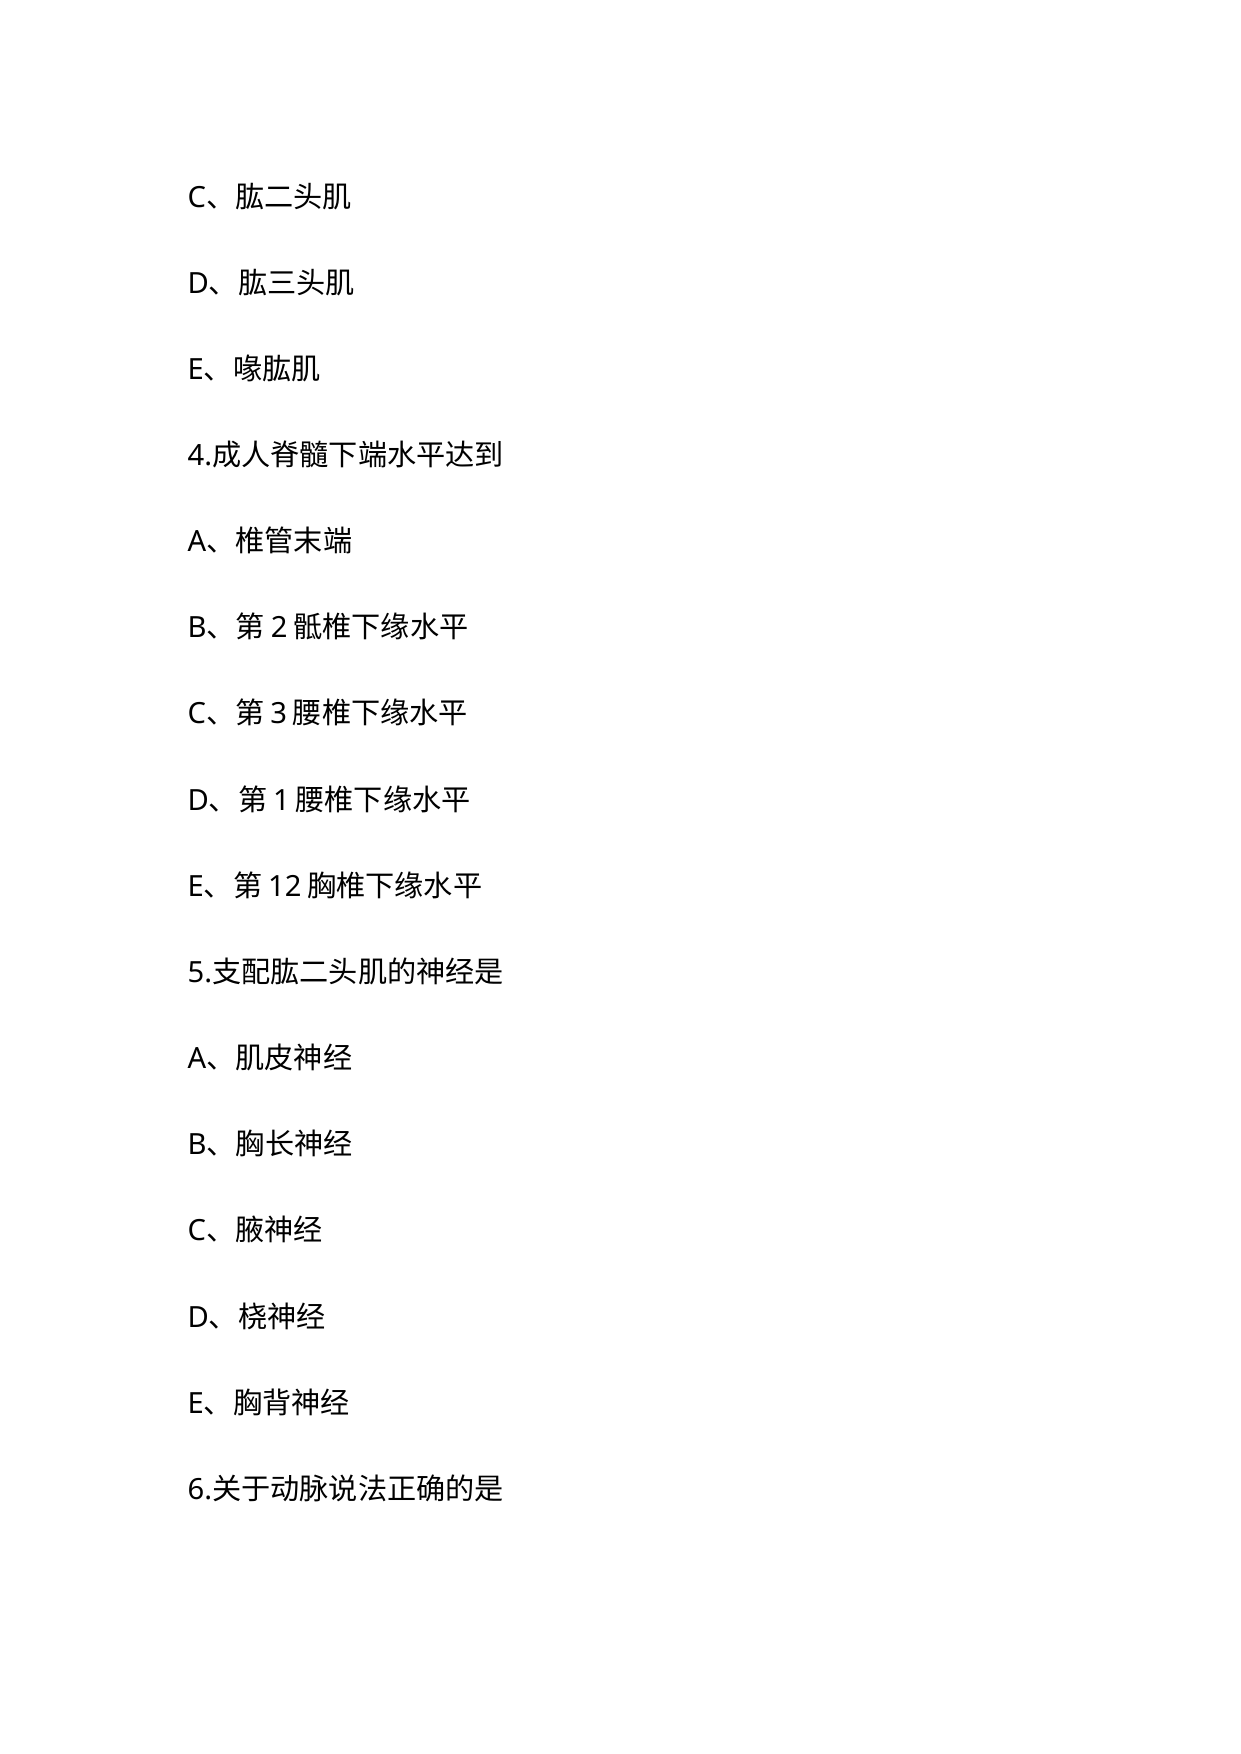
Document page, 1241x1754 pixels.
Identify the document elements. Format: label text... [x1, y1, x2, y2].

text C、腋神经 [187, 1196, 1053, 1261]
text A、椎管末端 [187, 507, 1053, 572]
text E、喙肱肌 [187, 334, 1053, 399]
text 4.成人脊髓下端水平达到 [187, 420, 1053, 485]
text C、肱二头肌 [187, 162, 1053, 227]
text B、胸长神经 [187, 1109, 1053, 1174]
text D、桡神经 [187, 1282, 1053, 1347]
text B、第2骶椎下缘水平 [187, 593, 1053, 658]
text C、第3腰椎下缘水平 [187, 679, 1053, 744]
text D、肱三头肌 [187, 248, 1053, 313]
text 5.支配肱二头肌的神经是 [187, 937, 1053, 1002]
text D、第1腰椎下缘水平 [187, 765, 1053, 830]
text E、胸背神经 [187, 1368, 1053, 1433]
text A、肌皮神经 [187, 1023, 1053, 1088]
text 6.关于动脉说法正确的是 [187, 1454, 1053, 1519]
text E、第12胸椎下缘水平 [187, 851, 1053, 916]
